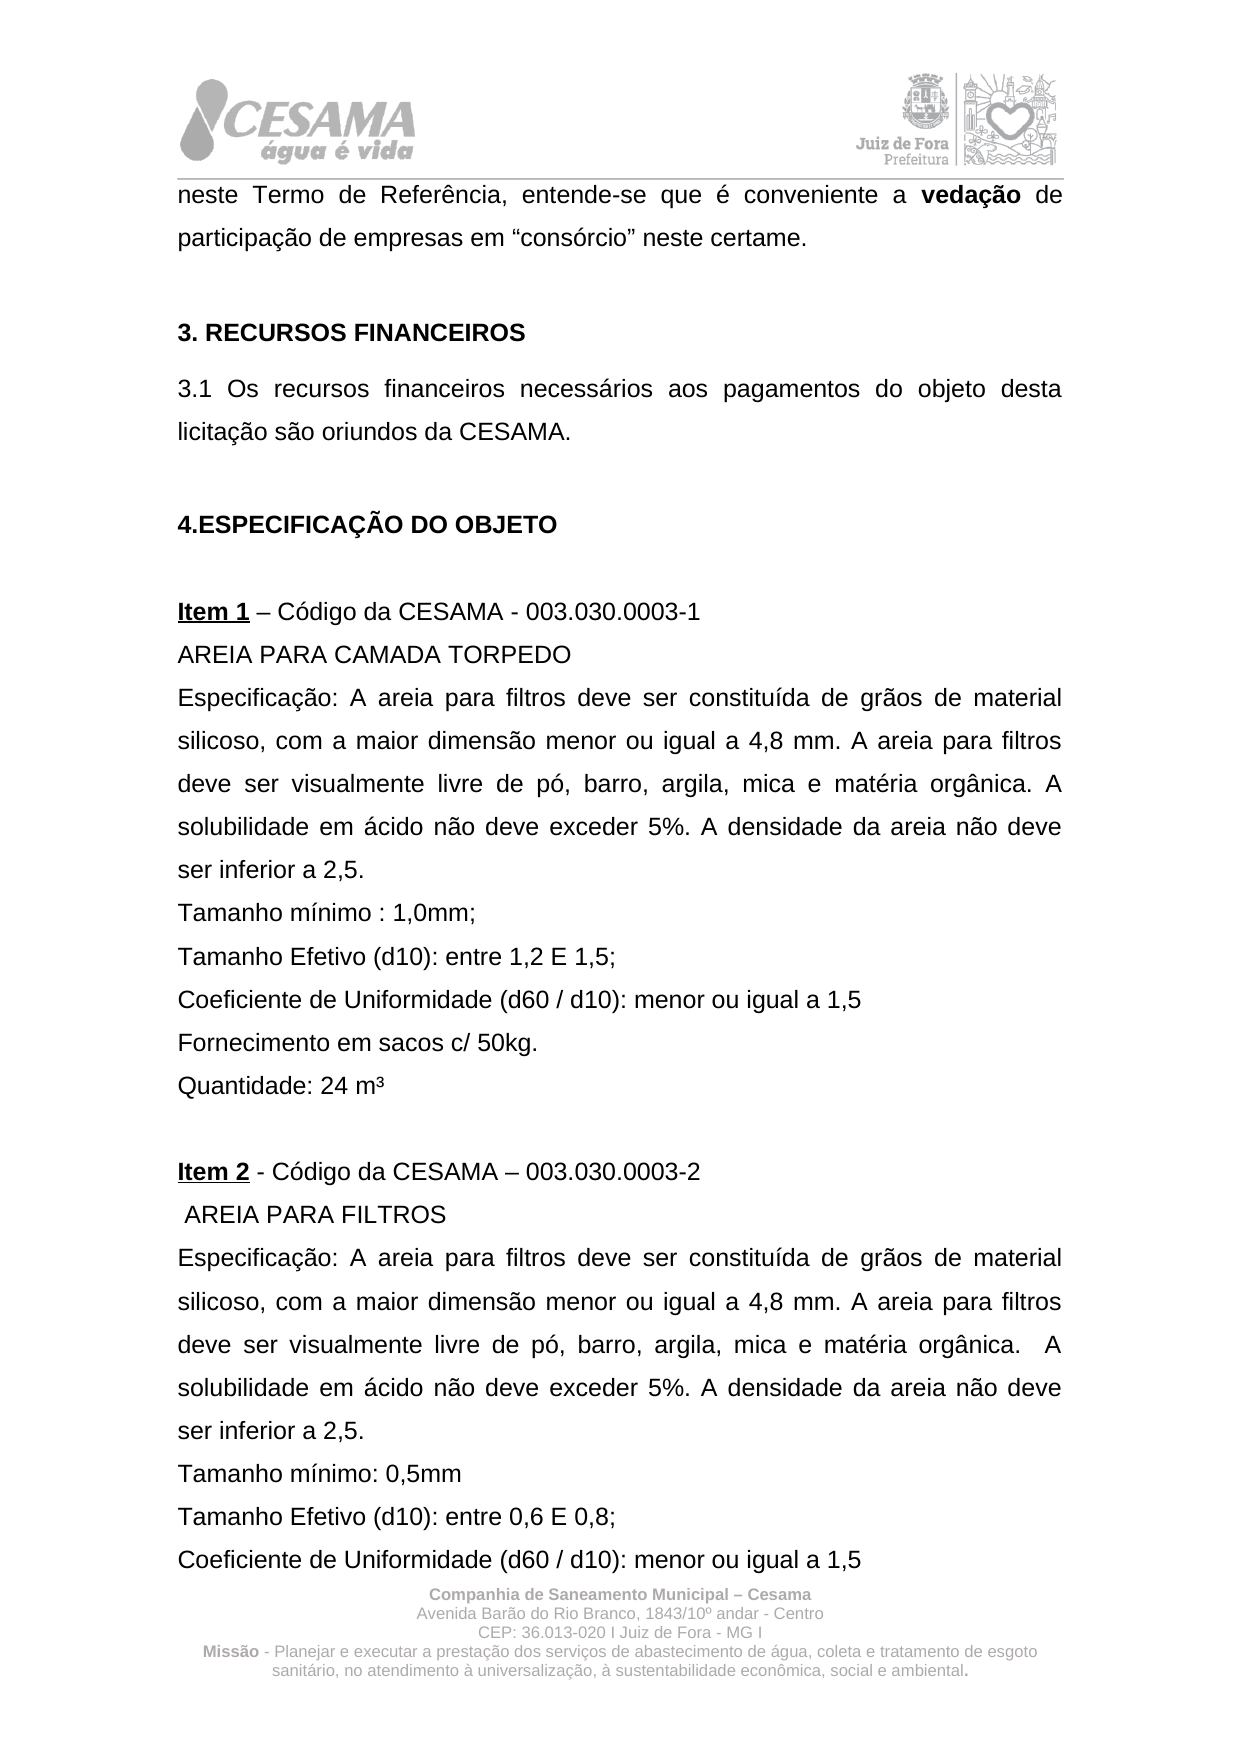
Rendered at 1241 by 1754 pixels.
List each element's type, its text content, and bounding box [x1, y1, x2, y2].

picture [177, 73, 1064, 180]
text Especificação: A areia para filtros deve ser constituída de grãos de material silicoso, com a maior dimensão menor ou igual a 4,8 mm. A areia para filtros deve ser visualmente livre de pó, barro, argila, mica e matéria orgânica. A solubilidade em ácido não deve exceder 5%. A densidade da areia não deve ser inferior a 2,5. [177, 683, 1063, 884]
text Coeficiente de Uniformidade (d60 / d10): menor ou igual a 1,5 [177, 1545, 1063, 1574]
text Coeficiente de Uniformidade (d60 / d10): menor ou igual a 1,5 [177, 984, 1063, 1013]
text Item 1 – Código da CESAMA - 003.030.0003-1 [177, 596, 1063, 625]
text Fornecimento em sacos c/ 50kg. [177, 1028, 1063, 1056]
text Quantidade: 24 m³ [177, 1071, 1063, 1099]
text AREIA PARA CAMADA TORPEDO [177, 639, 1063, 668]
text Tamanho mínimo : 1,0mm; [177, 898, 1063, 927]
text 3. RECURSOS FINANCEIROS [177, 318, 1063, 347]
text Tamanho Efetivo (d10): entre 1,2 E 1,5; [177, 941, 1063, 970]
text 4.ESPECIFICAÇÃO DO OBJETO [177, 510, 1063, 539]
text 3.1 Os recursos financeiros necessários aos pagamentos do objeto desta licitação são oriundos da CESAMA. [177, 374, 1063, 446]
text Tamanho mínimo: 0,5mm [177, 1459, 1063, 1488]
text Item 2 - Código da CESAMA – 003.030.0003-2 [177, 1157, 1063, 1186]
text AREIA PARA FILTROS [177, 1200, 1063, 1229]
text Tamanho Efetivo (d10): entre 0,6 E 0,8; [177, 1502, 1063, 1531]
text Especificação: A areia para filtros deve ser constituída de grãos de material silicoso, com a maior dimensão menor ou igual a 4,8 mm. A areia para filtros deve ser visualmente livre de pó, barro, argila, mica e matéria orgânica. A solubilidade em ácido não deve exceder 5%. A densidade da areia não deve ser inferior a 2,5. [177, 1243, 1063, 1444]
